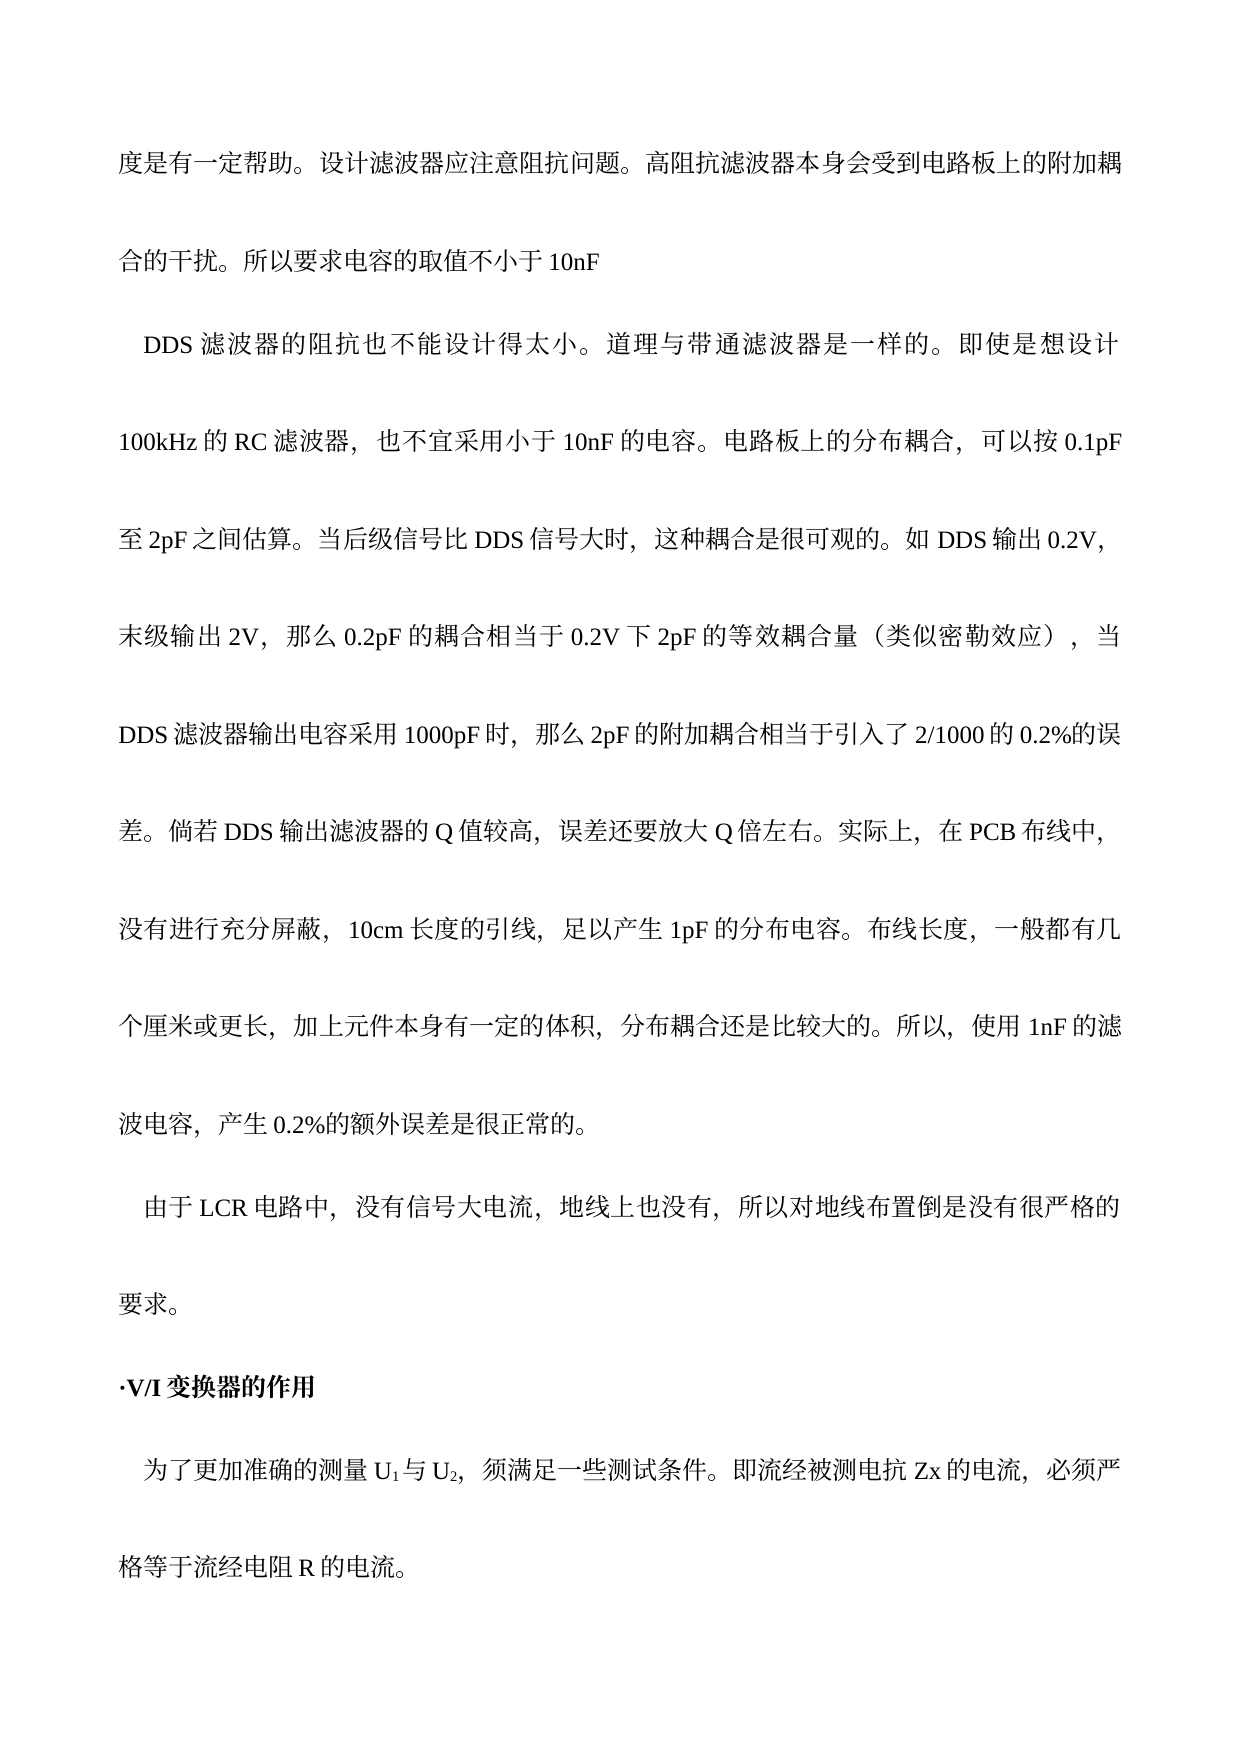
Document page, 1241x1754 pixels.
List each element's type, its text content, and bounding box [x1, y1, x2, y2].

text ·V/I变换器的作用 [118, 1353, 1122, 1418]
text DDS滤波器的阻抗也不能设计得太小。道理与带通滤波器是一样的。即使是想设计100kHz的RC滤波器，也不宜采用小于10nF的电容。电路板上的分布耦合，可以按0.1pF至2pF之间估算。当后级信号比DDS信号大时，这种耦合是很可观的。如DDS输出0.2V，末级输出2V，那么0.2pF的耦合相当于0.2V下2pF的等效耦合量（类似密勒效应），当DDS滤波器输出电容采用1000pF时，那么2pF的附加耦合相当于引入了2/1000的0.2%的误差。倘若DDS输出滤波器的Q值较高，误差还要放大Q倍左右。实际上，在PCB布线中，没有进行充分屏蔽，长度的引线，足以产生1pF的分布电容。布线长度，一般都有几个厘米或更长，加上元件本身有一定的体积，分布耦合还是比较大的。所以，使用1nF的滤波电容，产生0.2%的额外误差是很正常的。 [118, 310, 1122, 1155]
text 为了更加准确的测量U1与U2，须满足一些测试条件。即流经被测电抗Zx的电流，必须严格等于流经电阻R的电流。 [118, 1436, 1122, 1599]
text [118, 129, 1122, 292]
text 由于LCR电路中，没有信号大电流，地线上也没有，所以对地线布置倒是没有很严格的要求。 [118, 1173, 1122, 1335]
